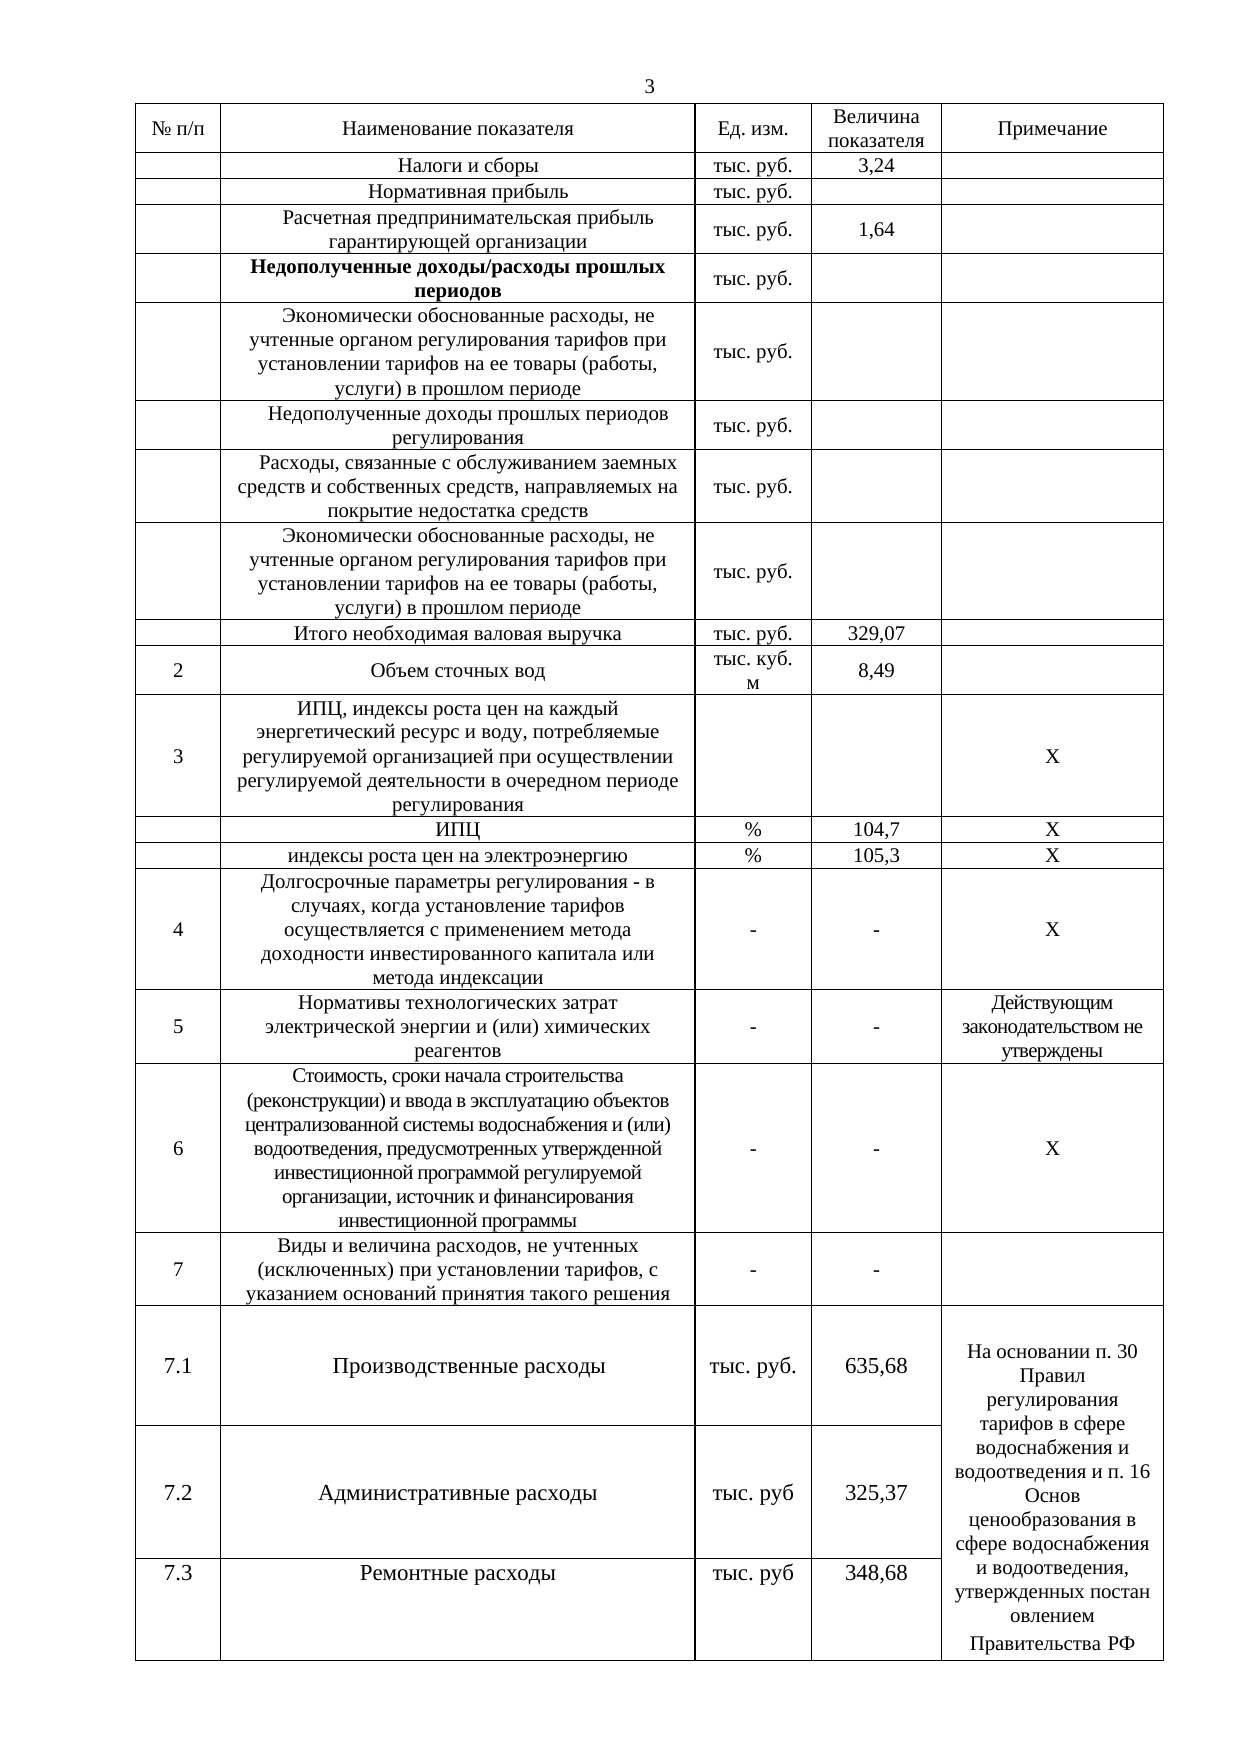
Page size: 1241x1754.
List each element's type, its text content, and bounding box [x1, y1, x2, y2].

table_cell Виды и величина расходов, не учтенных (исключенных) при установлении тарифов, с указанием оснований принятия такого решения [221, 1233, 694, 1305]
table_header Наименование показателя [221, 104, 694, 152]
table_cell тыс. куб. м [696, 646, 811, 694]
table_cell % [696, 817, 811, 842]
table_cell [136, 620, 220, 645]
table_cell [942, 523, 1163, 619]
table_header Примечание [942, 104, 1163, 152]
table_cell [942, 179, 1163, 204]
table_cell Недополученные доходы/расходы прошлых периодов [221, 254, 694, 302]
table_cell [942, 254, 1163, 302]
table_header № п/п [136, 104, 220, 152]
table_cell Расходы, связанные с обслуживанием заемных средств и собственных средств, направляемых на покрытие недостатка средств [221, 450, 694, 522]
table_cell Экономически обоснованные расходы, не учтенные органом регулирования тарифов при установлении тарифов на ее товары (работы, услуги) в прошлом периоде [221, 303, 694, 399]
table_cell 635,68 [812, 1306, 941, 1425]
table_cell [136, 179, 220, 204]
table_cell [812, 523, 941, 619]
table_cell Налоги и сборы [221, 153, 694, 178]
table_cell 1,64 [812, 205, 941, 253]
table_cell 325,37 [812, 1426, 941, 1558]
table_cell 3 [136, 695, 220, 816]
table_cell 6 [136, 1064, 220, 1232]
table_cell [812, 401, 941, 449]
table_cell - [812, 1064, 941, 1232]
table_cell Х [942, 1064, 1163, 1232]
table_cell 7.1 [136, 1306, 220, 1425]
table_cell 105,3 [812, 843, 941, 868]
table_cell тыс. руб. [696, 205, 811, 253]
table_cell - [696, 1233, 811, 1305]
table_cell [812, 695, 941, 816]
table_header Ед. изм. [696, 104, 811, 152]
table_cell 7.3 [136, 1559, 220, 1660]
table_cell [812, 179, 941, 204]
table_cell [696, 695, 811, 816]
table_cell тыс. руб. [696, 1306, 811, 1425]
table_cell Производственные расходы [221, 1306, 694, 1425]
table_cell Стоимость, сроки начала строительства (реконструкции) и ввода в эксплуатацию объектов централизованной системы водоснабжения и (или) водоотведения, предусмотренных утвержденной инвестиционной программой регулируемой организации, источник и финансирования инвестиционной программы [221, 1064, 694, 1232]
table_cell ИПЦ, индексы роста цен на каждый энергетический ресурс и воду, потребляемые регулируемой организацией при осуществлении регулируемой деятельности в очередном периоде регулирования [221, 695, 694, 816]
table_cell Х [942, 869, 1163, 989]
table_cell 8,49 [812, 646, 941, 694]
table_cell - [696, 869, 811, 989]
table_cell [812, 450, 941, 522]
table_cell [136, 205, 220, 253]
table_cell 7.2 [136, 1426, 220, 1558]
table_cell [136, 401, 220, 449]
table_cell тыс. руб. [696, 620, 811, 645]
table_cell тыс. руб [696, 1559, 811, 1660]
table_cell тыс. руб. [696, 153, 811, 178]
table_cell [942, 153, 1163, 178]
table_cell 4 [136, 869, 220, 989]
table_cell Действующим законодательством не утверждены [942, 990, 1163, 1062]
table_cell [136, 523, 220, 619]
table_cell индексы роста цен на электроэнергию [221, 843, 694, 868]
table_cell [136, 843, 220, 868]
table_cell [136, 817, 220, 842]
table_cell тыс. руб. [696, 450, 811, 522]
table_cell % [696, 843, 811, 868]
table_cell тыс. руб. [696, 523, 811, 619]
table_cell [942, 1233, 1163, 1305]
table_cell - [812, 869, 941, 989]
table_cell [942, 205, 1163, 253]
table_cell 329,07 [812, 620, 941, 645]
table_cell - [696, 990, 811, 1062]
table_cell тыс. руб [696, 1426, 811, 1558]
table_cell [136, 450, 220, 522]
table_cell - [812, 1233, 941, 1305]
table_cell [812, 254, 941, 302]
table_cell Нормативная прибыль [221, 179, 694, 204]
table_cell ИПЦ [221, 817, 694, 842]
table_cell Недополученные доходы прошлых периодов регулирования [221, 401, 694, 449]
table_cell [942, 646, 1163, 694]
table_cell тыс. руб. [696, 179, 811, 204]
table_cell тыс. руб. [696, 303, 811, 399]
table_cell [136, 153, 220, 178]
table_cell 2 [136, 646, 220, 694]
table_cell [812, 303, 941, 399]
table_cell [942, 450, 1163, 522]
table_cell Расчетная предпринимательская прибыль гарантирующей организации [221, 205, 694, 253]
table_cell Х [942, 843, 1163, 868]
table_cell 7 [136, 1233, 220, 1305]
table_cell - [696, 1064, 811, 1232]
table_cell - [812, 990, 941, 1062]
table_cell На основании п. 30 Правил регулирования тарифов в сфере водоснабжения и водоотведения и п. 16 Основ ценообразования в сфере водоснабжения и водоотведения, утвержденных постановлением Правительства РФ от 13.05.2013 № 406 [942, 1306, 1163, 1660]
table_cell тыс. руб. [696, 401, 811, 449]
table_cell 3,24 [812, 153, 941, 178]
table_cell Объем сточных вод [221, 646, 694, 694]
table_cell Долгосрочные параметры регулирования - в случаях, когда установление тарифов осуществляется с применением метода доходности инвестированного капитала или метода индексации [221, 869, 694, 989]
table_cell Итого необходимая валовая выручка [221, 620, 694, 645]
table_cell Экономически обоснованные расходы, не учтенные органом регулирования тарифов при установлении тарифов на ее товары (работы, услуги) в прошлом периоде [221, 523, 694, 619]
table_cell [136, 303, 220, 399]
table_cell Х [942, 695, 1163, 816]
table_cell 5 [136, 990, 220, 1062]
table_cell Ремонтные расходы [221, 1559, 694, 1660]
table_cell [942, 401, 1163, 449]
table_cell 104,7 [812, 817, 941, 842]
table_header Величина показателя [812, 104, 941, 152]
table_cell Х [942, 817, 1163, 842]
table_cell тыс. руб. [696, 254, 811, 302]
table_cell 348,68 [812, 1559, 941, 1660]
table_cell [136, 254, 220, 302]
table_cell Административные расходы [221, 1426, 694, 1558]
table_cell [942, 303, 1163, 399]
table_cell [942, 620, 1163, 645]
table_cell Нормативы технологических затрат электрической энергии и (или) химических реагентов [221, 990, 694, 1062]
